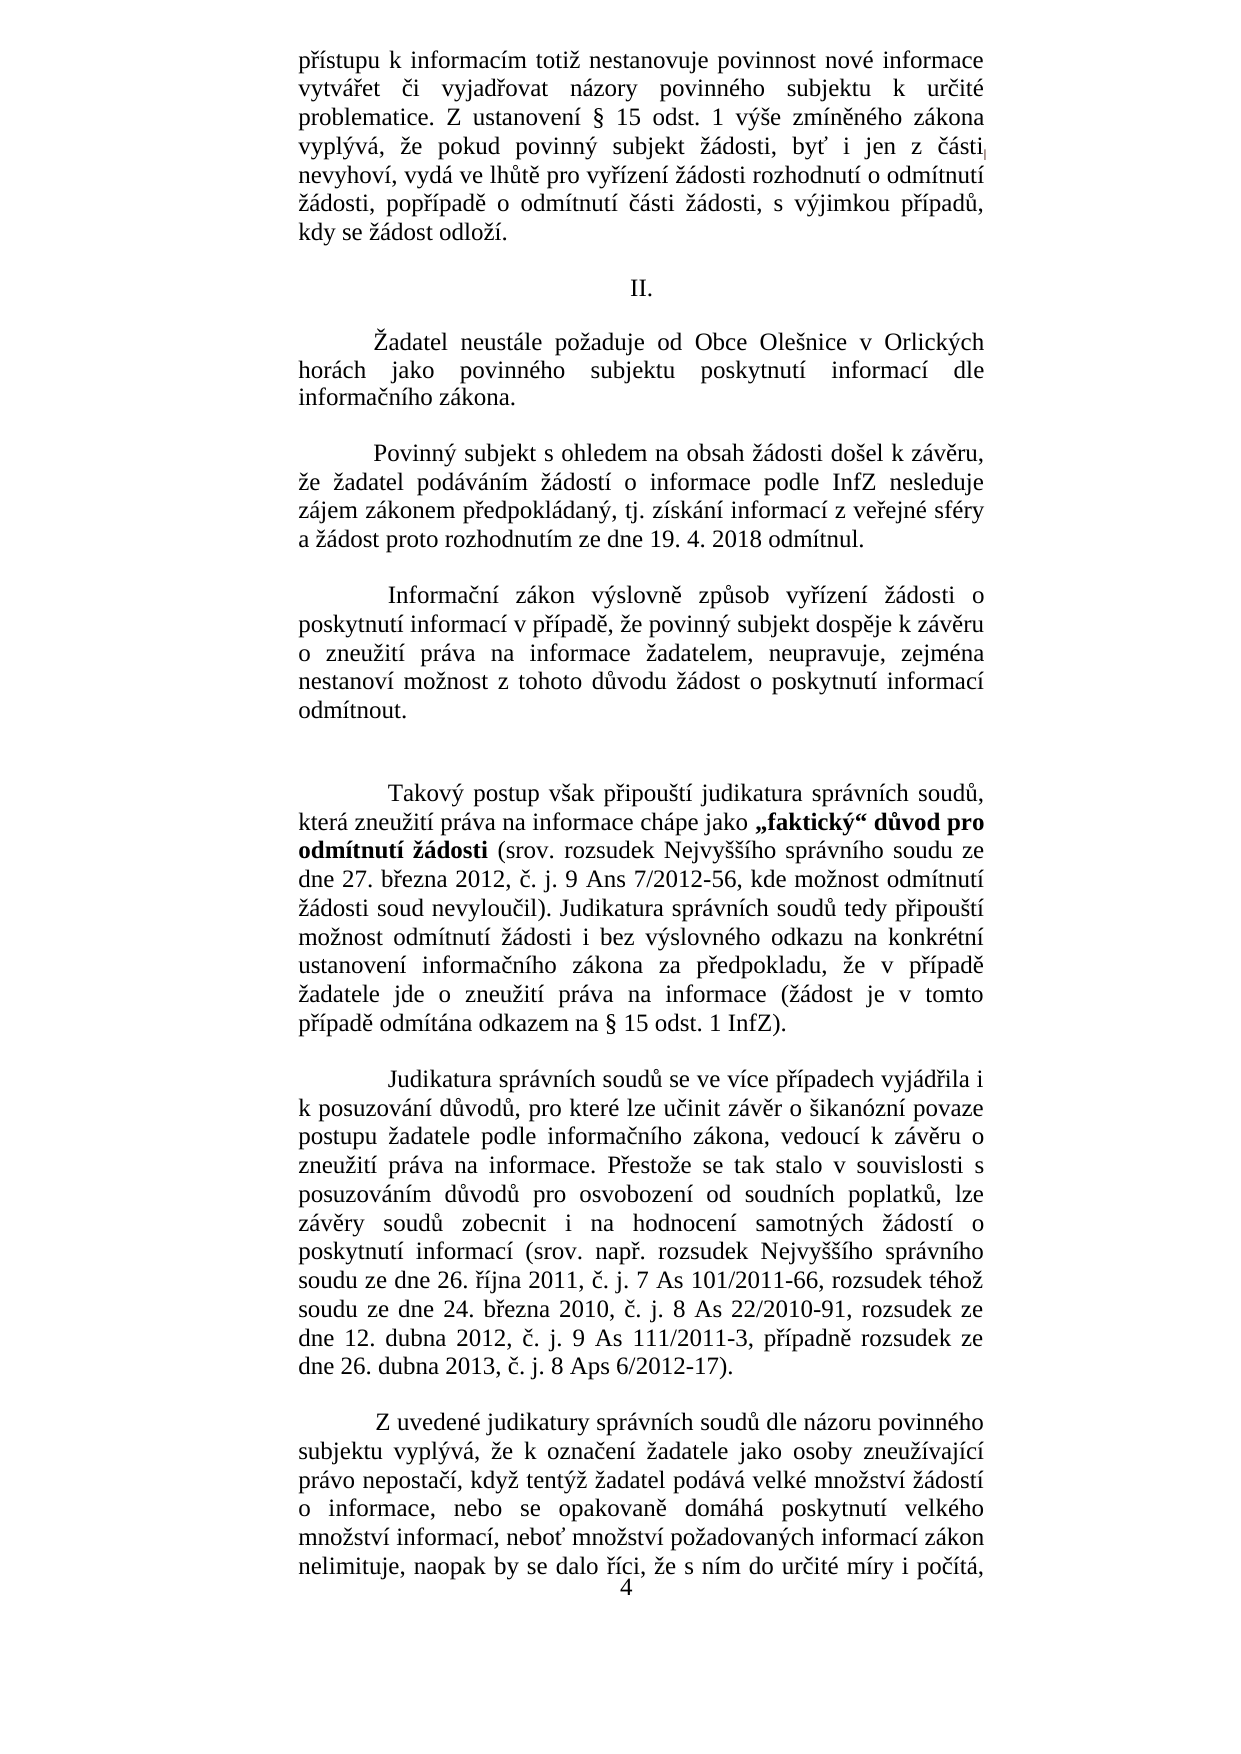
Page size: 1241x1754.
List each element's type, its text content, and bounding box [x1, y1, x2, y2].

text Takový postup však připouští judikatura správních soudů, která zneužití práva na informace chápe jako „faktický“ důvod pro odmítnutí žádosti (srov. rozsudek Nejvyššího správního soudu ze dne 27. března 2012, č. j. 9 Ans 7/2012-56, kde možnost odmítnutí žádosti soud nevyloučil). Judikatura správních soudů tedy připouští možnost odmítnutí žádosti i bez výslovného odkazu na konkrétní ustanovení informačního zákona za předpokladu, že v případě žadatele jde o zneužití práva na informace (žádost je v tomto případě odmítána odkazem na § 15 odst. 1 InfZ). [298, 778, 984, 1037]
text II. [298, 273, 984, 302]
text Judikatura správních soudů se ve více případech vyjádřila i k posuzování důvodů, pro které lze učinit závěr o šikanózní povaze postupu žadatele podle informačního zákona, vedoucí k závěru o zneužití práva na informace. Přestože se tak stalo v souvislosti s posuzováním důvodů pro osvobození od soudních poplatků, lze závěry soudů zobecnit i na hodnocení samotných žádostí o poskytnutí informací (srov. např. rozsudek Nejvyššího správního soudu ze dne 26. října 2011, č. j. 7 As 101/2011-66, rozsudek téhož soudu ze dne 24. března 2010, č. j. 8 As 22/2010-91, rozsudek ze dne 12. dubna 2012, č. j. 9 As 111/2011-3, případně rozsudek ze dne 26. dubna 2013, č. j. 8 Aps 6/2012-17). [298, 1064, 984, 1380]
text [298, 45, 984, 246]
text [298, 1407, 984, 1580]
text Povinný subjekt s ohledem na obsah žádosti došel k závěru, že žadatel podáváním žádostí o informace podle InfZ nesleduje zájem zákonem předpokládaný, tj. získání informací z veřejné sféry a žádost proto rozhodnutím ze dne 19. 4. 2018 odmítnul. [298, 438, 984, 553]
text Informační zákon výslovně způsob vyřízení žádosti o poskytnutí informací v případě, že povinný subjekt dospěje k závěru o zneužití práva na informace žadatelem, neupravuje, zejména nestanoví možnost z tohoto důvodu žádost o poskytnutí informací odmítnout. [298, 580, 984, 724]
text Žadatel neustále požaduje od Obce Olešnice v Orlických horách jako povinného subjektu poskytnutí informací dle informačního zákona. [298, 329, 984, 411]
